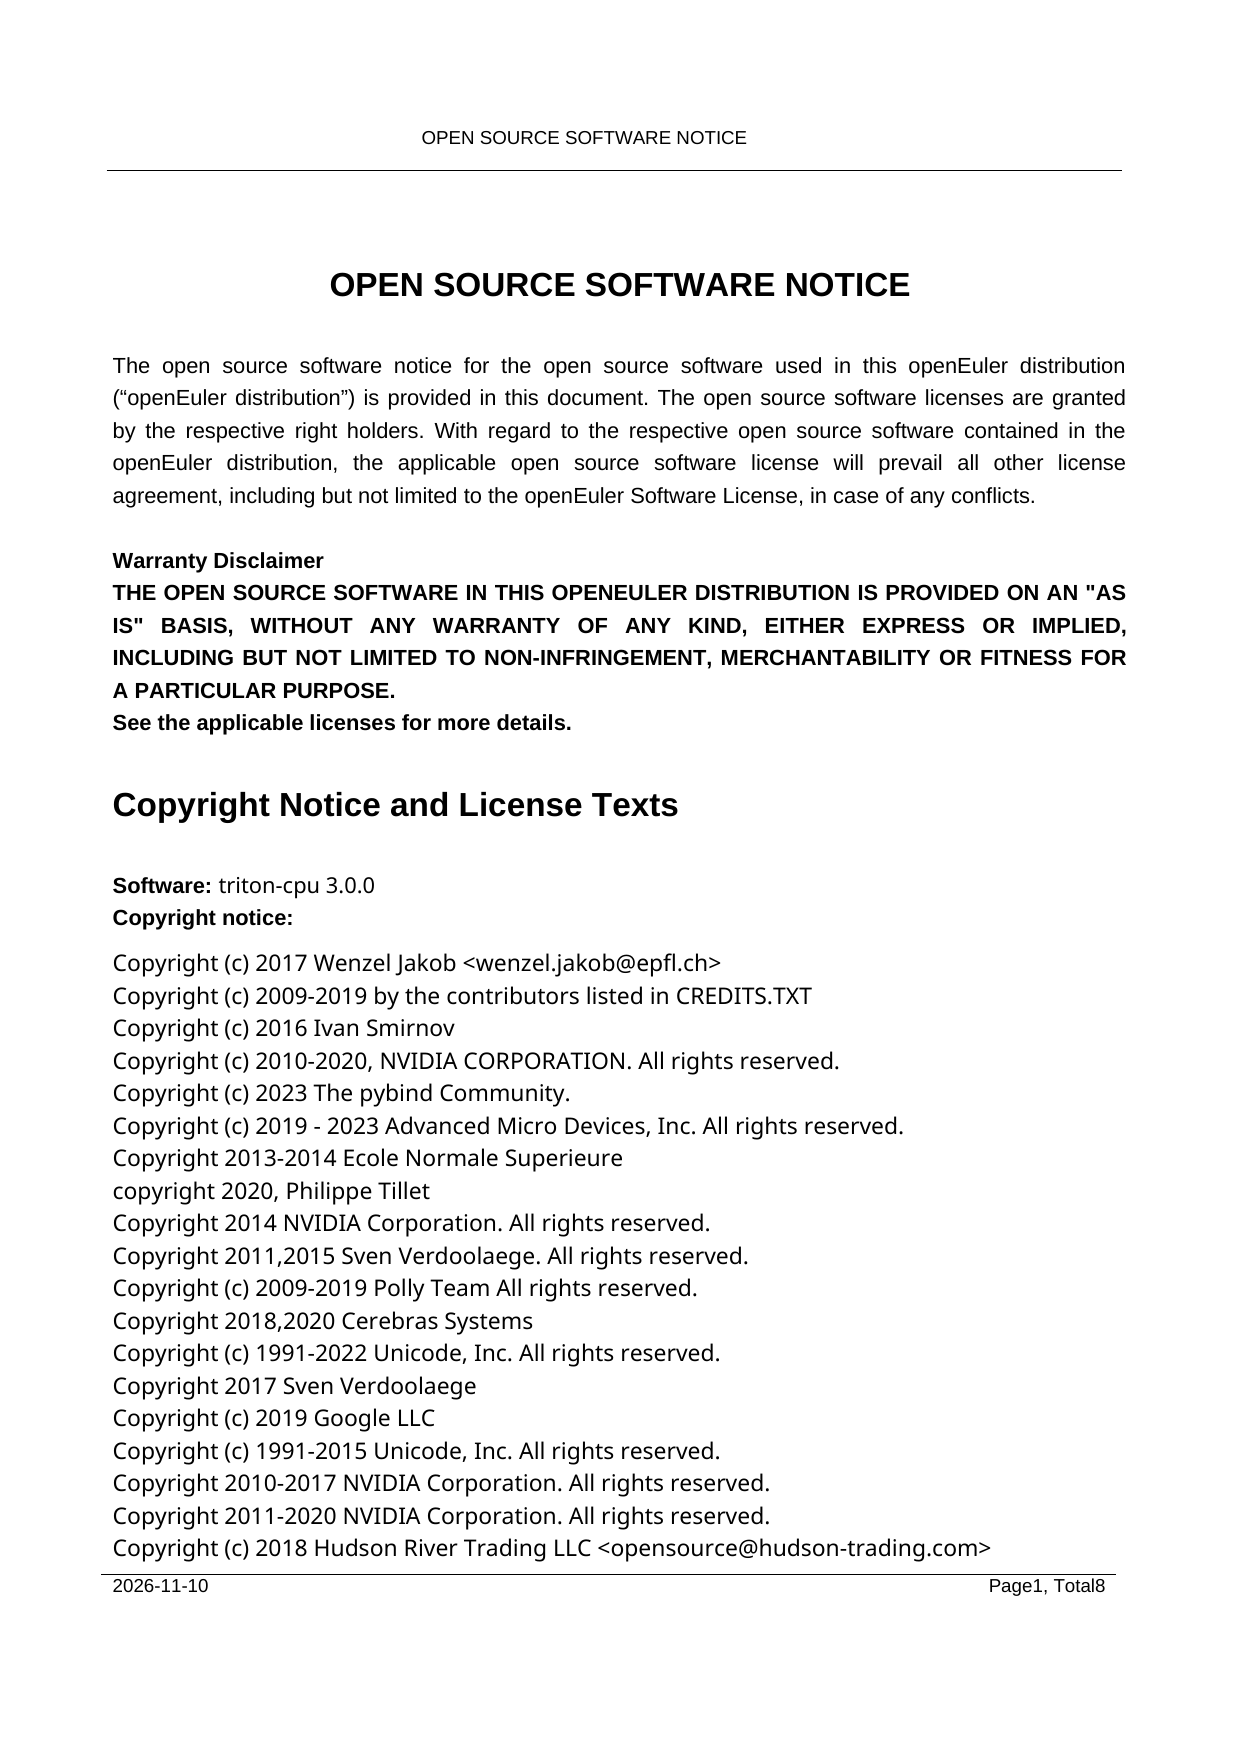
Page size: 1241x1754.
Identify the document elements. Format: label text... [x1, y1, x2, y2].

text Copyright Notice and License Texts [112, 771, 1128, 836]
text THE OPEN SOURCE SOFTWARE IN THIS OPENEULER DISTRIBUTION IS PROVIDED ON AN "AS IS" BASIS, WITHOUT ANY WARRANTY OF ANY KIND, EITHER EXPRESS OR IMPLIED, INCLUDING BUT NOT LIMITED TO NON-INFRINGEMENT, MERCHANTABILITY OR FITNESS FOR A PARTICULAR PURPOSE. See the applicable licenses for more details. [112, 576, 1128, 739]
text Warranty Disclaimer [112, 544, 1128, 576]
text The open source software notice for the open source software used in this openEuler distribution (“openEuler distribution”) is provided in this document. The open source software licenses are granted by the respective right holders. With regard to the respective open source software contained in the openEuler distribution, the applicable open source software license will prevail all other license agreement, including but not limited to the openEuler Software License, in case of any conflicts. [112, 349, 1128, 511]
title Software: triton-cpu 3.0.0 [112, 869, 1128, 901]
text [112, 947, 1128, 1564]
text Copyright notice: [112, 901, 1128, 934]
text OPEN SOURCE SOFTWARE NOTICE [112, 251, 1128, 316]
